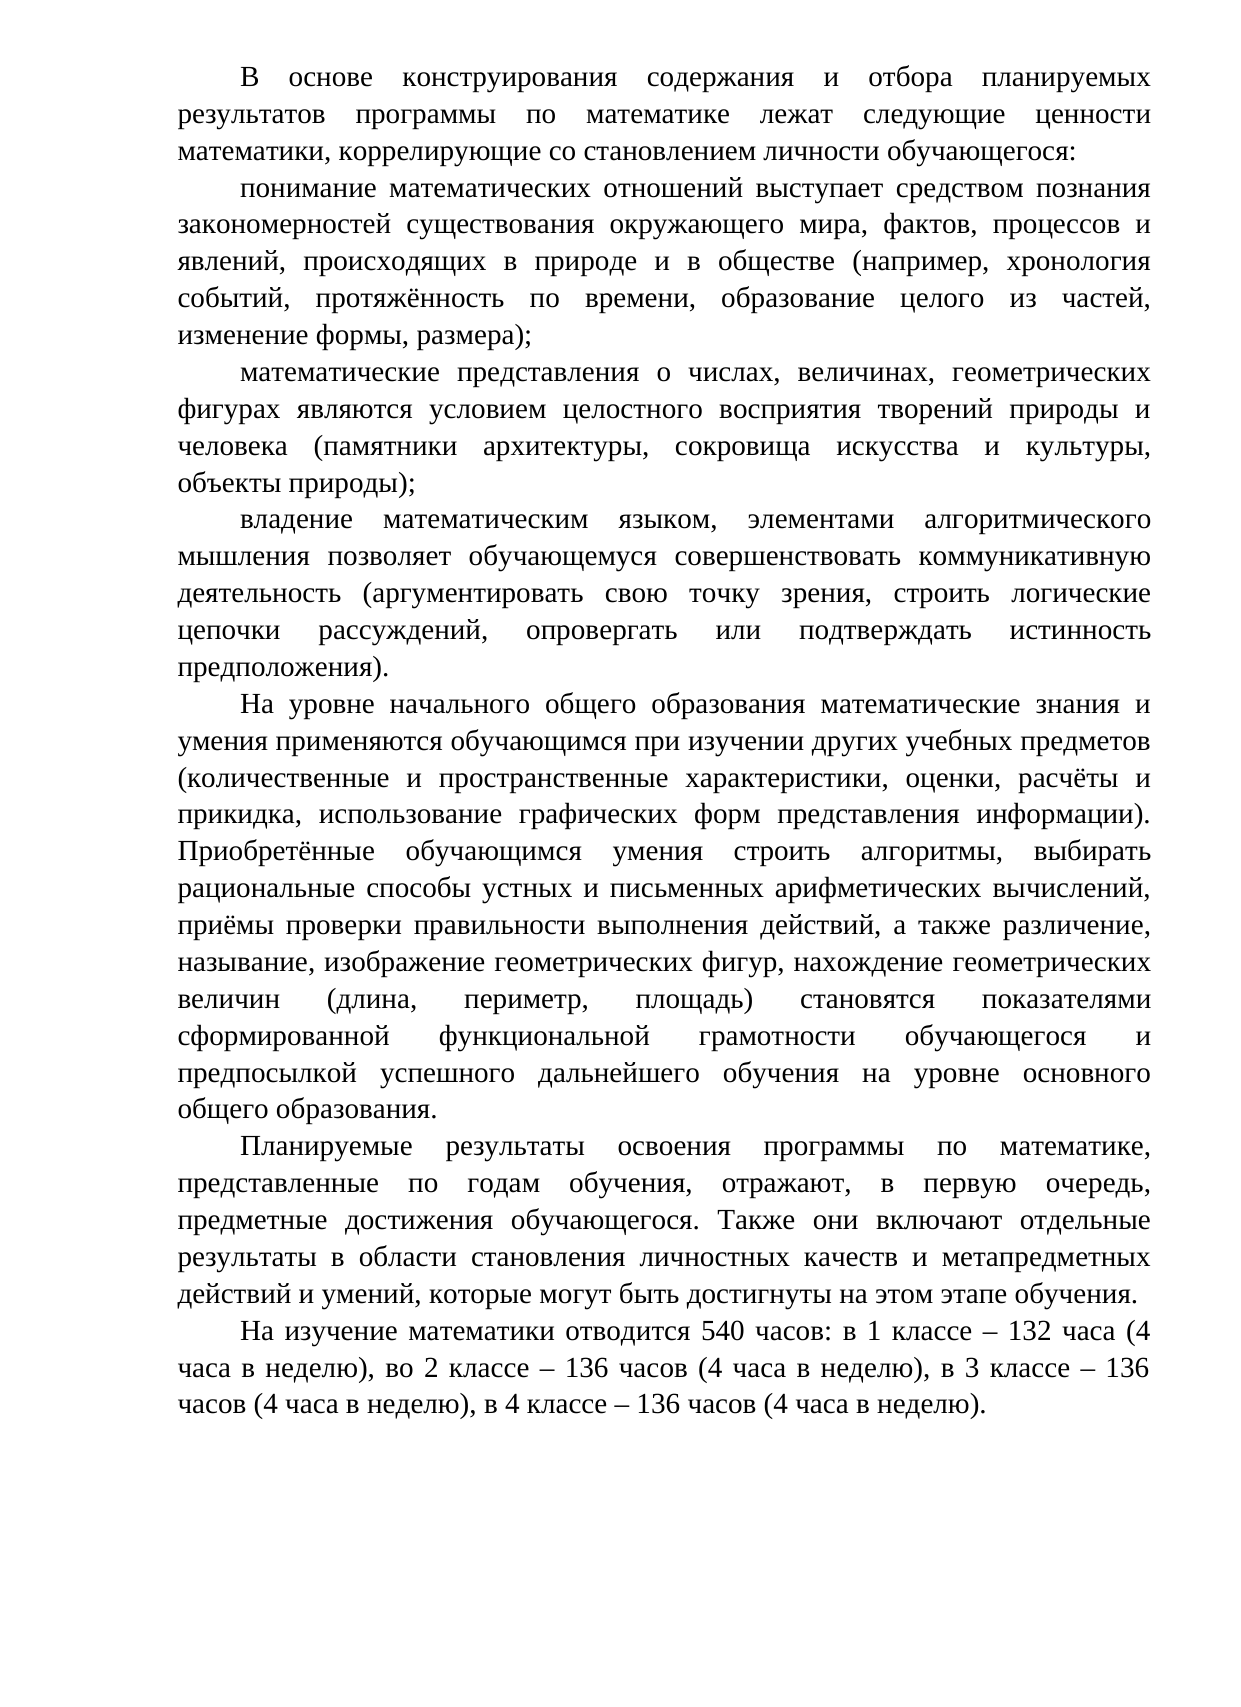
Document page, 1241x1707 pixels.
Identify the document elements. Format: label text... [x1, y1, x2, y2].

text На уровне начального общего образования математические знания и умения применяются обучающимся при изучении других учебных предметов (количественные и пространственные характеристики, оценки, расчёты и прикидка, использование графических форм представления информации). Приобретённые обучающимся умения строить алгоритмы, выбирать рациональные способы устных и письменных арифметических вычислений, приёмы проверки правильности выполнения действий, а также различение, называние, изображение геометрических фигур, нахождение геометрических величин (длина, периметр, площадь) становятся показателями сформированной функциональной грамотности обучающегося и предпосылкой успешного дальнейшего обучения на уровне основного общего образования. [177, 686, 1152, 1125]
text ‌На изучение математики отводится 540 часов: в 1 классе – 132 часа (4 часа в неделю), во 2 классе – 136 часов (4 часа в неделю), в 3 классе – 136 часов (4 часа в неделю), в 4 классе – 136 часов (4 часа в неделю).‌‌ [177, 1313, 1152, 1420]
text В основе конструирования содержания и отбора планируемых результатов программы по математике лежат следующие ценности математики, коррелирующие со становлением личности обучающегося: [177, 59, 1152, 166]
text математические представления о числах, величинах, геометрических фигурах являются условием целостного восприятия творений природы и человека (памятники архитектуры, сокровища искусства и культуры, объекты природы); [177, 354, 1152, 498]
text Планируемые результаты освоения программы по математике, представленные по годам обучения, отражают, в первую очередь, предметные достижения обучающегося. Также они включают отдельные результаты в области становления личностных качеств и метапредметных действий и умений, которые могут быть достигнуты на этом этапе обучения. [177, 1128, 1152, 1309]
text владение математическим языком, элементами алгоритмического мышления позволяет обучающемуся совершенствовать коммуникативную деятельность (аргументировать свою точку зрения, строить логические цепочки рассуждений, опровергать или подтверждать истинность предположения). [177, 502, 1152, 683]
text понимание математических отношений выступает средством познания закономерностей существования окружающего мира, фактов, процессов и явлений, происходящих в природе и в обществе (например, хронология событий, протяжённость по времени, образование целого из частей, изменение формы, размера); [177, 170, 1152, 351]
